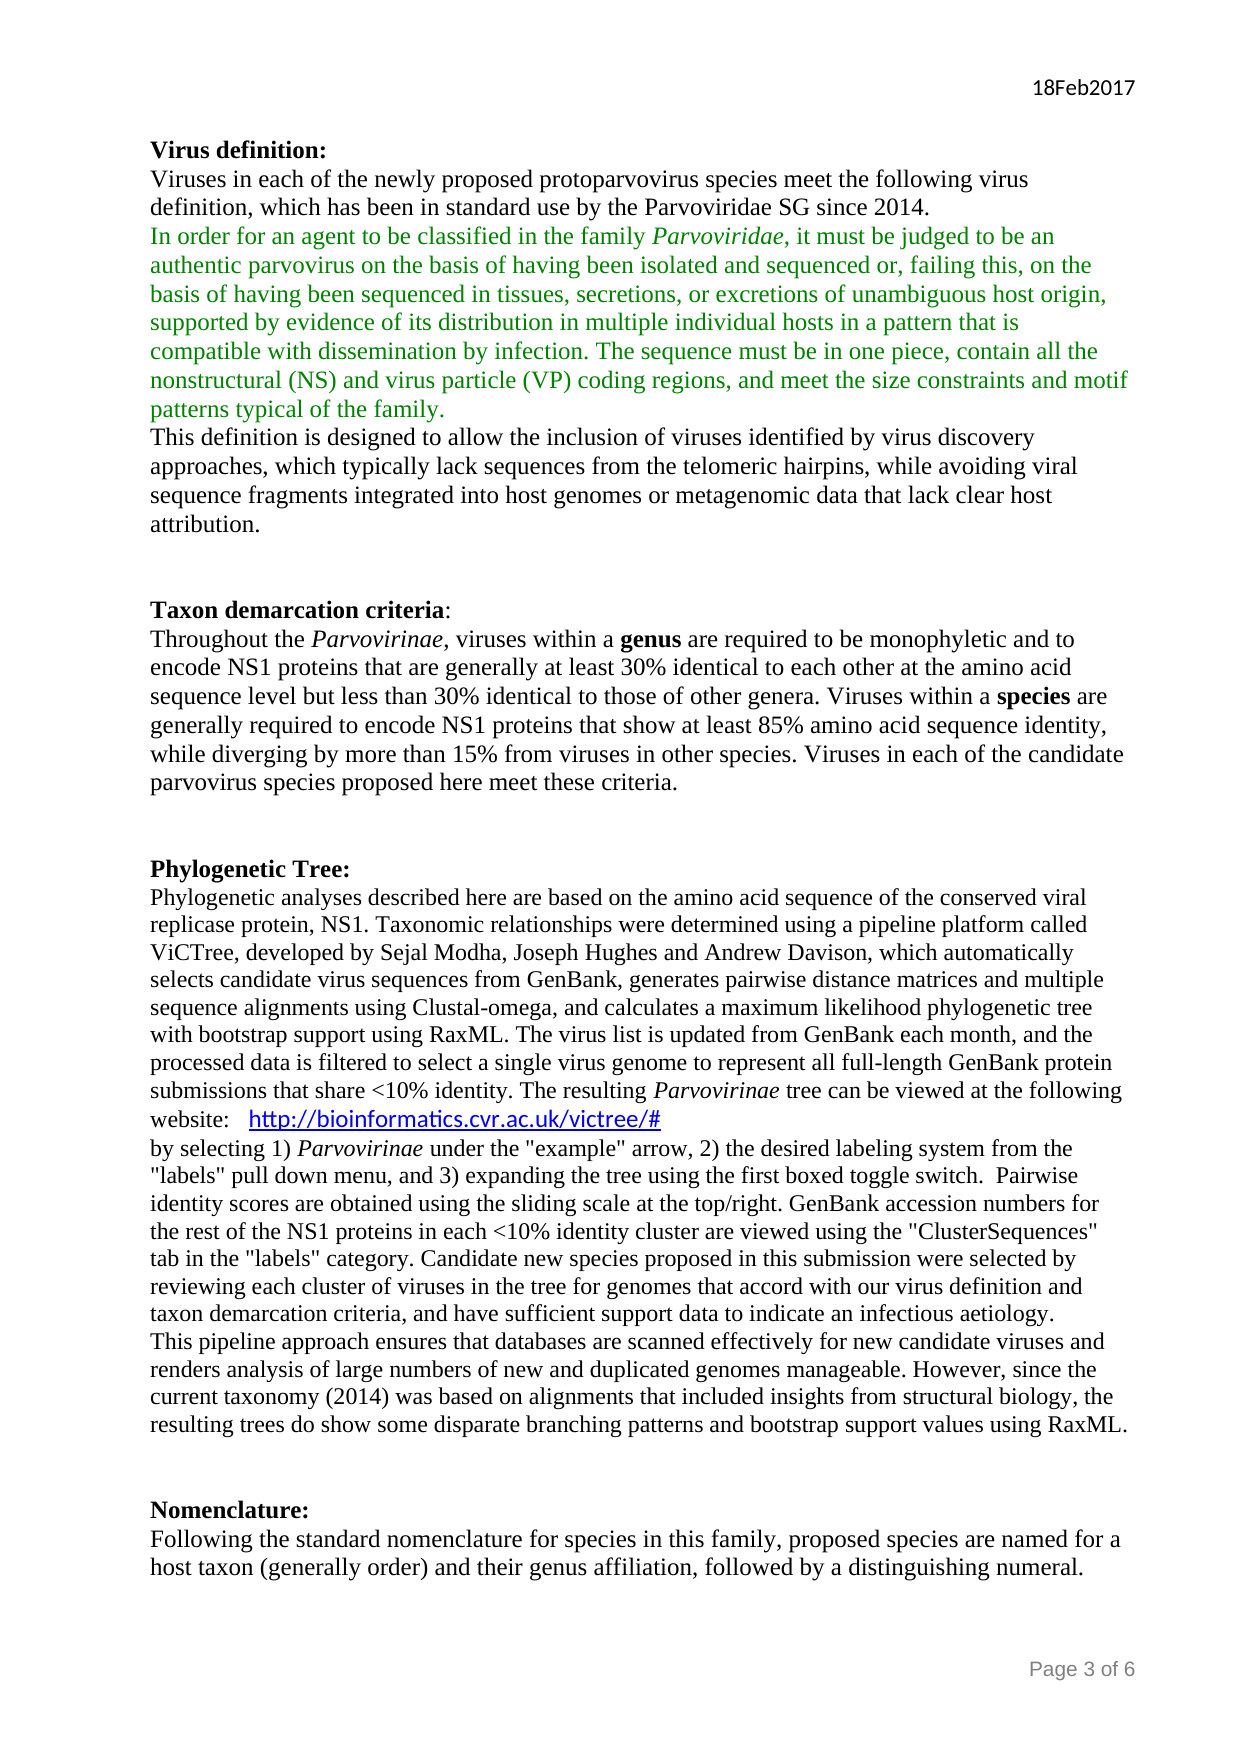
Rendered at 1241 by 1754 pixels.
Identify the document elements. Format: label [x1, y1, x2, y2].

table_header [139, 135, 1146, 1581]
